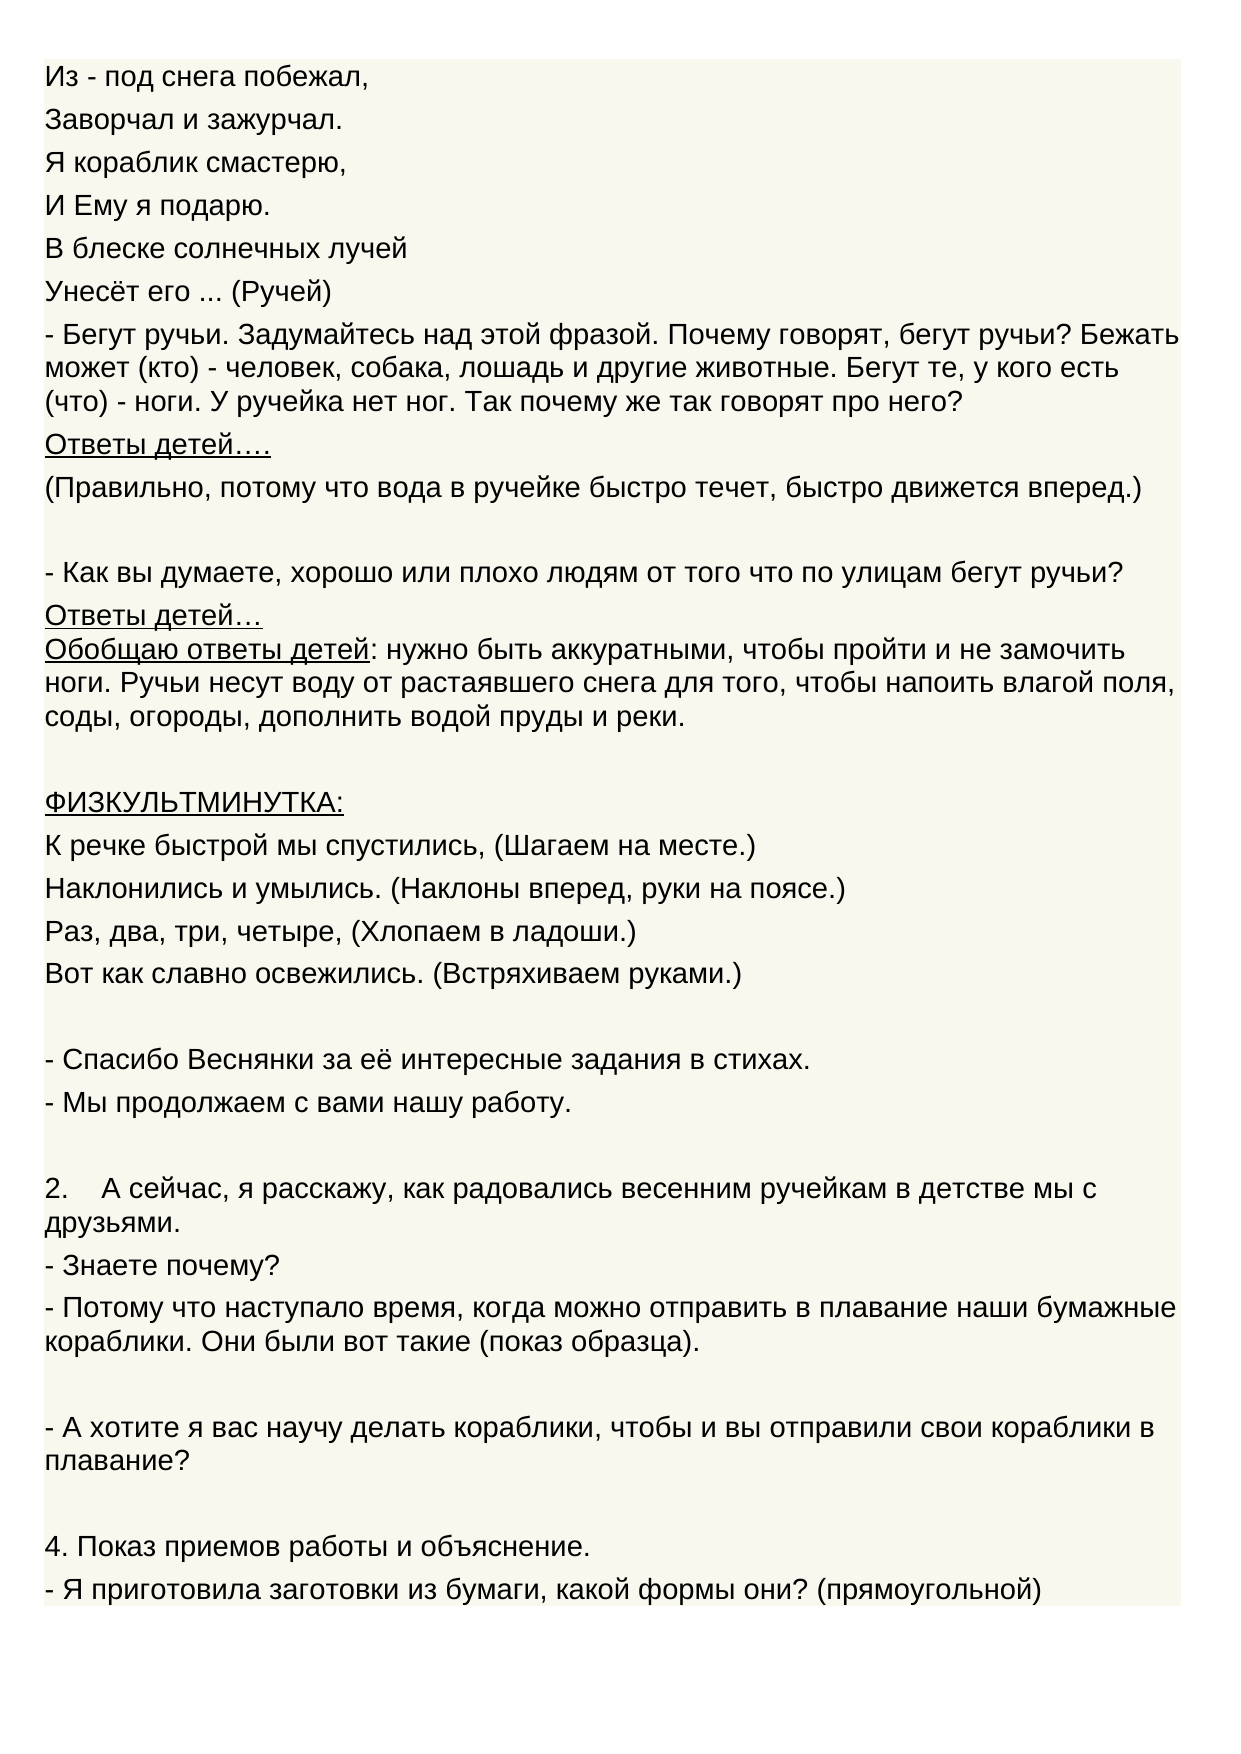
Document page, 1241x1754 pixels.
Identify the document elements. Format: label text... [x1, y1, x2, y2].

text И Ему я подарю. [44, 188, 1181, 221]
text Заворчал и зажурчал. [44, 102, 1181, 136]
text - Спасибо Веснянки за её интересные задания в стихах. [44, 1042, 1181, 1076]
text Я кораблик смастерю, [44, 145, 1181, 178]
text Унесёт его ... (Ручей) [44, 274, 1181, 307]
text Ответы детей…. [44, 427, 1181, 460]
text Вот как славно освежились. (Встряхиваем руками.) [44, 956, 1181, 990]
text - Бегут ручьи. Задумайтесь над этой фразой. Почему говорят, бегут ручьи? Бежать может (кто) - человек, собака, лошадь и другие животные. Бегут те, у кого есть (что) - ноги. У ручейка нет ног. Так почему же так говорят про него? [44, 317, 1181, 417]
text К речке быстрой мы спустились, (Шагаем на месте.) [44, 828, 1181, 861]
text - Как вы думаете, хорошо или плохо людям от того что по улицам бегут ручьи? [44, 555, 1181, 589]
text ФИЗКУЛЬТМИНУТКА: [44, 785, 1181, 818]
text Наклонились и умылись. (Наклоны вперед, руки на поясе.) [44, 871, 1181, 904]
text Обобщаю ответы детей: нужно быть аккуратными, чтобы пройти и не замочить ноги. Ручьи несут воду от растаявшего снега для того, чтобы напоить влагой поля, соды, огороды, дополнить водой пруды и реки. [44, 632, 1181, 732]
text В блеске солнечных лучей [44, 231, 1181, 264]
text - Потому что наступало время, когда можно отправить в плавание наши бумажные кораблики. Они были вот такие (показ образца). [44, 1290, 1181, 1357]
text Раз, два, три, четыре, (Хлопаем в ладоши.) [44, 913, 1181, 947]
text - Я приготовила заготовки из бумаги, какой формы они? (прямоугольной) [44, 1572, 1181, 1606]
text 4. Показ приемов работы и объяснение. [44, 1529, 1181, 1563]
text - Мы продолжаем с вами нашу работу. [44, 1085, 1181, 1119]
text - Знаете почему? [44, 1247, 1181, 1281]
text Ответы детей… [44, 598, 1181, 632]
text - А хотите я вас научу делать кораблики, чтобы и вы отправили свои кораблики в плавание? [44, 1410, 1181, 1477]
text (Правильно, потому что вода в ручейке быстро течет, быстро движется вперед.) [44, 469, 1181, 503]
text 2. А сейчас, я расскажу, как радовались весенним ручейкам в детстве мы с друзьями. [44, 1171, 1181, 1238]
text Из - под снега побежал, [44, 59, 1181, 93]
